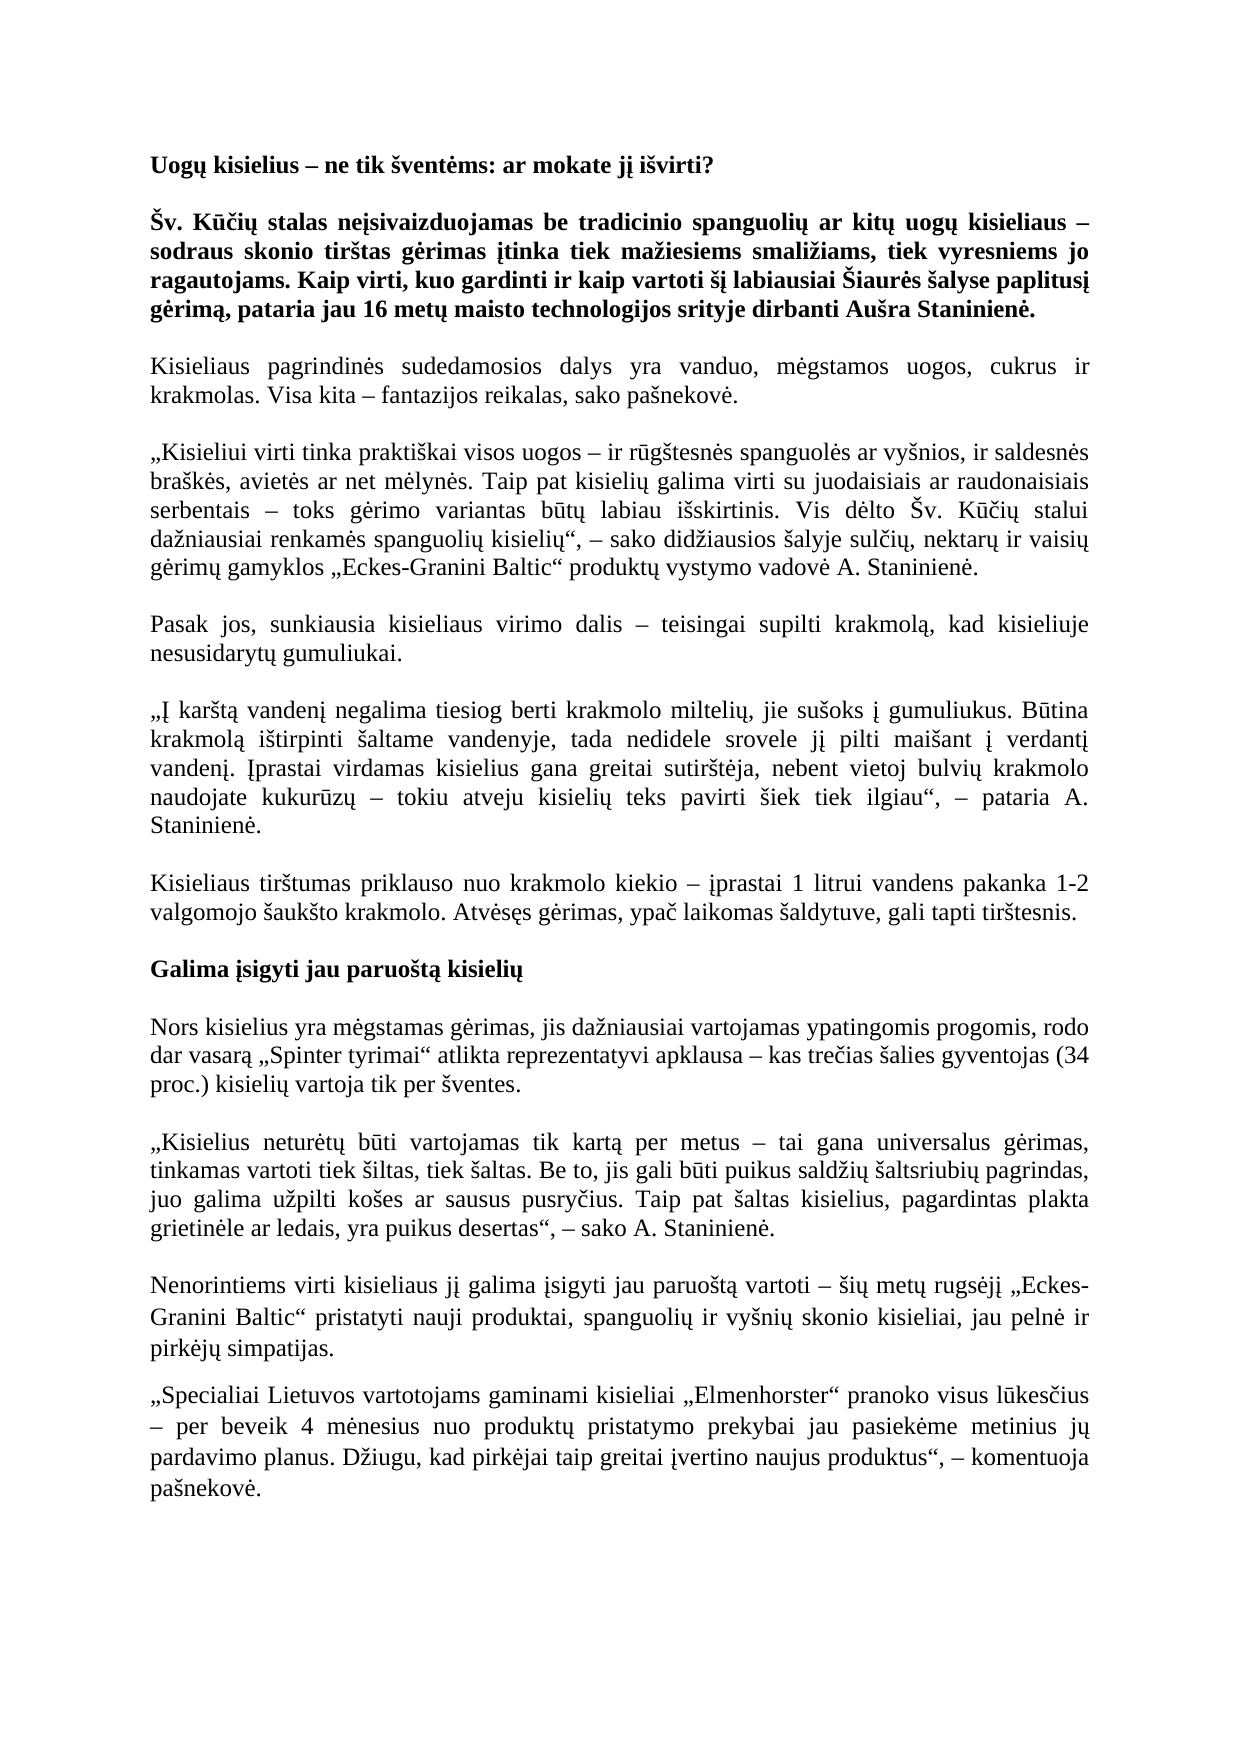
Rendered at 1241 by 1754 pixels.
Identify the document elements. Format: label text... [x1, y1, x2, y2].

text Šv. Kūčių stalas neįsivaizduojamas be tradicinio spanguolių ar kitų uogų kisieliaus – sodraus skonio tirštas gėrimas įtinka tiek mažiesiems smaližiams, tiek vyresniems jo ragautojams. Kaip virti, kuo gardinti ir kaip vartoti šį labiausiai Šiaurės šalyse paplitusį gėrimą, pataria jau 16 metų maisto technologijos srityje dirbanti Aušra Staninienė. [150, 207, 1090, 322]
text Galima įsigyti jau paruoštą kisielių [150, 954, 1090, 983]
text Nenorintiems virti kisieliaus jį galima įsigyti jau paruoštą vartoti – šių metų rugsėjį „Eckes-Granini Baltic“ pristatyti nauji produktai, spanguolių ir vyšnių skonio kisieliai, jau pelnė ir pirkėjų simpatijas. [150, 1271, 1090, 1361]
text „Kisielius neturėtų būti vartojamas tik kartą per metus – tai gana universalus gėrimas, tinkamas vartoti tiek šiltas, tiek šaltas. Be to, jis gali būti puikus saldžių šaltsriubių pagrindas, juo galima užpilti košes ar sausus pusryčius. Taip pat šaltas kisielius, pagardintas plakta grietinėle ar ledais, yra puikus desertas“, – sako A. Staninienė. [150, 1127, 1090, 1242]
text Kisieliaus pagrindinės sudedamosios dalys yra vanduo, mėgstamos uogos, cukrus ir krakmolas. Visa kita – fantazijos reikalas, sako pašnekovė. [150, 351, 1090, 409]
text „Į karštą vandenį negalima tiesiog berti krakmolo miltelių, jie sušoks į gumuliukus. Būtina krakmolą ištirpinti šaltame vandenyje, tada nedidele srovele jį pilti maišant į verdantį vandenį. Įprastai virdamas kisielius gana greitai sutirštėja, nebent vietoj bulvių krakmolo naudojate kukurūzų – tokiu atveju kisielių teks pavirti šiek tiek ilgiau“, – pataria A. Staninienė. [150, 696, 1090, 839]
text Kisieliaus tirštumas priklauso nuo krakmolo kiekio – įprastai 1 litrui vandens pakanka 1-2 valgomojo šaukšto krakmolo. Atvėsęs gėrimas, ypač laikomas šaldytuve, gali tapti tirštesnis. [150, 868, 1090, 926]
text „Kisieliui virti tinka praktiškai visos uogos – ir rūgštesnės spanguolės ar vyšnios, ir saldesnės braškės, avietės ar net mėlynės. Taip pat kisielių galima virti su juodaisiais ar raudonaisiais serbentais – toks gėrimo variantas būtų labiau išskirtinis. Vis dėlto Šv. Kūčių stalui dažniausiai renkamės spanguolių kisielių“, – sako didžiausios šalyje sulčių, nektarų ir vaisių gėrimų gamyklos „Eckes-Granini Baltic“ produktų vystymo vadovė A. Staninienė. [150, 437, 1090, 581]
text Pasak jos, sunkiausia kisieliaus virimo dalis – teisingai supilti krakmolą, kad kisieliuje nesusidarytų gumuliukai. [150, 609, 1090, 667]
text „Specialiai Lietuvos vartotojams gaminami kisieliai „Elmenhorster“ pranoko visus lūkesčius – per beveik 4 mėnesius nuo produktų pristatymo prekybai jau pasiekėme metinius jų pardavimo planus. Džiugu, kad pirkėjai taip greitai įvertino naujus produktus“, – komentuoja pašnekovė. [150, 1380, 1090, 1502]
text Nors kisielius yra mėgstamas gėrimas, jis dažniausiai vartojamas ypatingomis progomis, rodo dar vasarą „Spinter tyrimai“ atlikta reprezentatyvi apklausa – kas trečias šalies gyventojas (34 proc.) kisielių vartoja tik per šventes. [150, 1012, 1090, 1098]
text Uogų kisielius – ne tik šventėms: ar mokate jį išvirti? [150, 150, 1090, 179]
